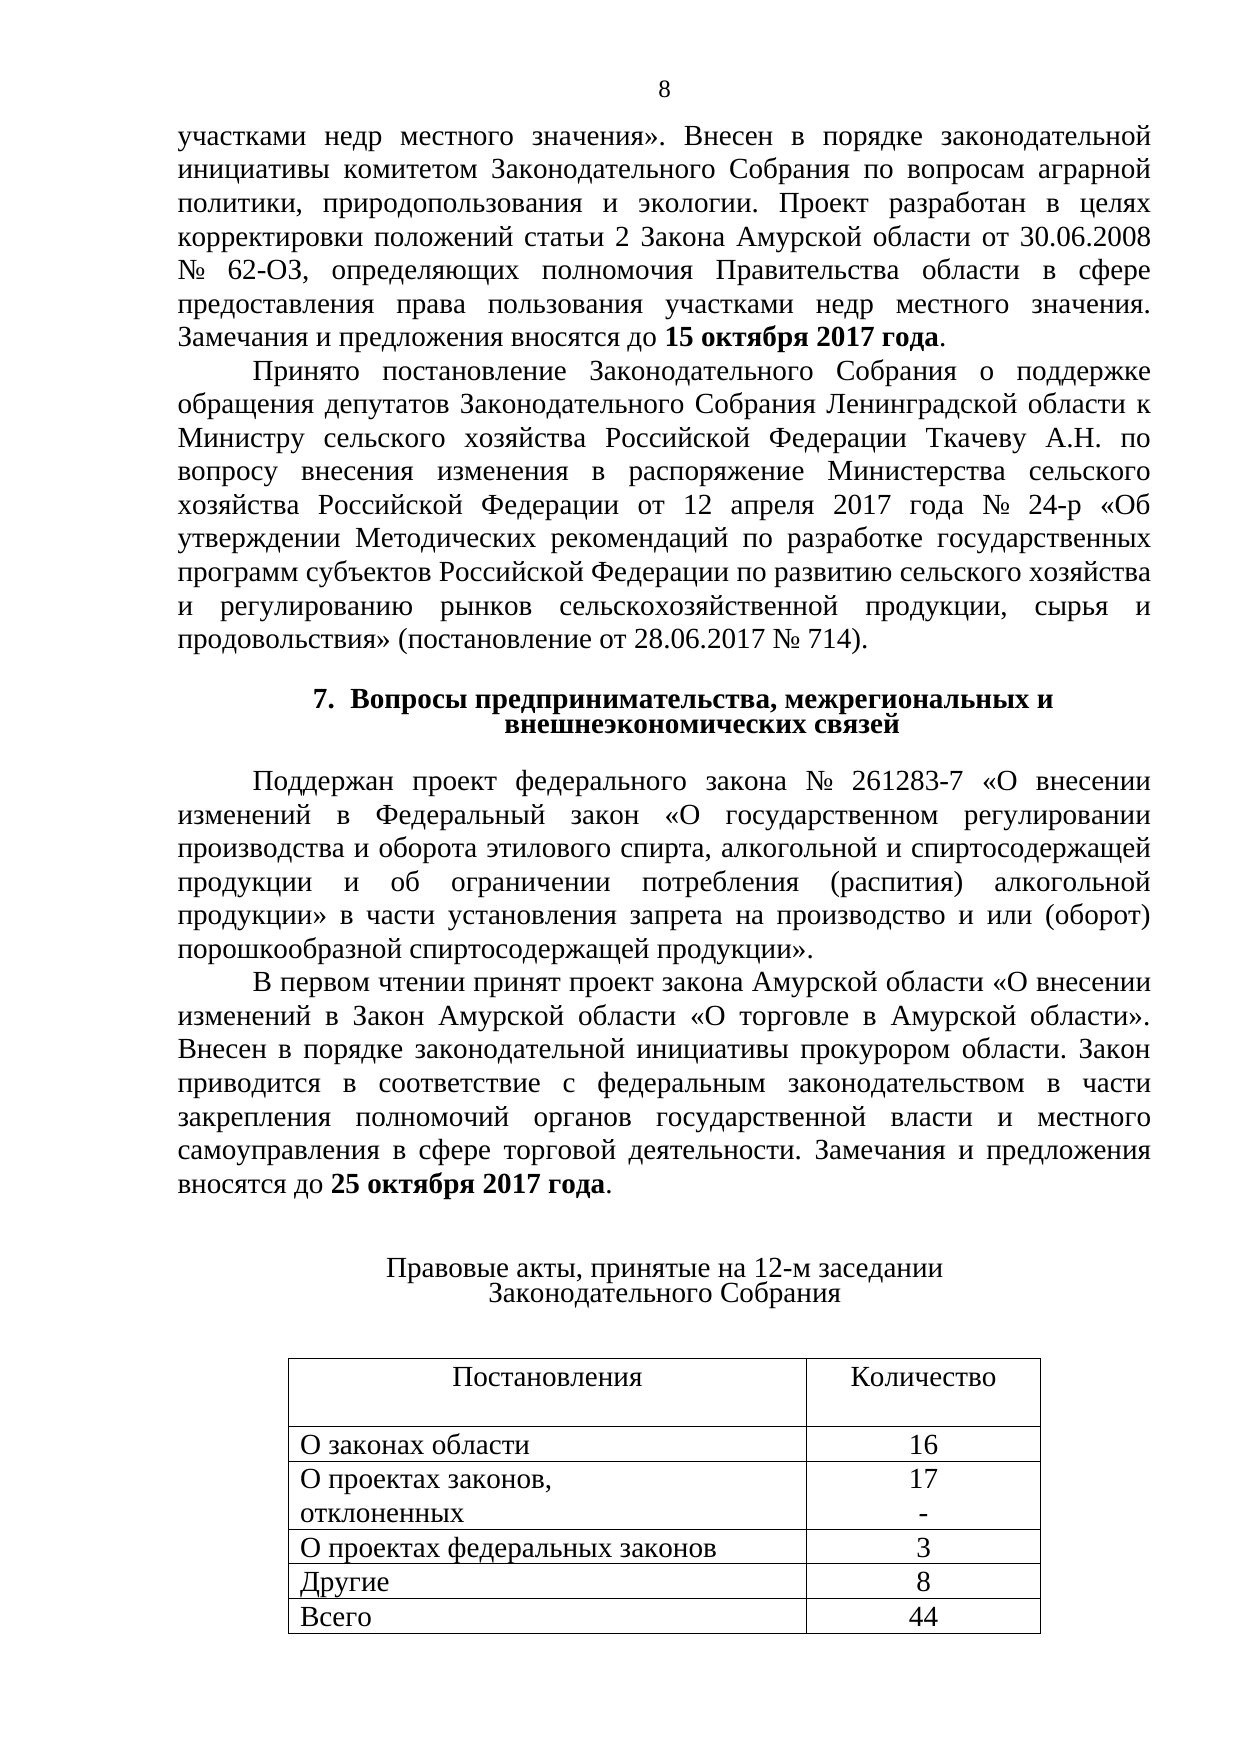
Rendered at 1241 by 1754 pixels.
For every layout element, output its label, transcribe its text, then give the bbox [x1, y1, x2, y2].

table_cell О проектах законов, отклоненных [289, 1462, 806, 1529]
table_cell Всего [289, 1599, 806, 1632]
list Вопросы предпринимательства, межрегиональных и внешнеэкономических связей [215, 688, 1152, 738]
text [177, 118, 1152, 353]
text Законодательного Собрания [177, 1283, 1152, 1308]
table_cell 16 [807, 1427, 1040, 1461]
table_header Постановления [289, 1359, 806, 1426]
table_cell 44 [807, 1599, 1040, 1632]
text Поддержан проект федерального закона № 261283-7 «О внесении изменений в Федеральный закон «О государственном регулировании производства и оборота этилового спирта, алкогольной и спиртосодержащей продукции и об ограничении потребления (распития) алкогольной продукции» в части установления запрета на производство и или (оборот) порошкообразной спиртосодержащей продукции». [177, 763, 1152, 964]
table_header Количество [807, 1359, 1040, 1426]
table_cell О проектах федеральных законов [289, 1530, 806, 1563]
table_cell 3 [807, 1530, 1040, 1563]
table_cell О законах области [289, 1427, 806, 1461]
text Правовые акты, принятые на 12-м заседании [177, 1258, 1152, 1283]
text Принято постановление Законодательного Собрания о поддержке обращения депутатов Законодательного Собрания Ленинградской области к Министру сельского хозяйства Российской Федерации Ткачеву А.Н. по вопросу внесения изменения в распоряжение Министерства сельского хозяйства Российской Федерации от 12 апреля 2017 года № 24-р «Об утверждении Методических рекомендаций по разработке государственных программ субъектов Российской Федерации по развитию сельского хозяйства и регулированию рынков сельскохозяйственной продукции, сырья и продовольствия» (постановление от 28.06.2017 № 714). [177, 353, 1152, 655]
table_cell Другие [289, 1564, 806, 1598]
table_cell 17 - [807, 1462, 1040, 1529]
table_cell 8 [807, 1564, 1040, 1598]
text В первом чтении принят проект закона Амурской области «О внесении изменений в Закон Амурской области «О торговле в Амурской области». Внесен в порядке законодательной инициативы прокурором области. Закон приводится в соответствие с федеральным законодательством в части закрепления полномочий органов государственной власти и местного самоуправления в сфере торговой деятельности. Замечания и предложения вносятся до 25 октября 2017 года. [177, 964, 1152, 1199]
